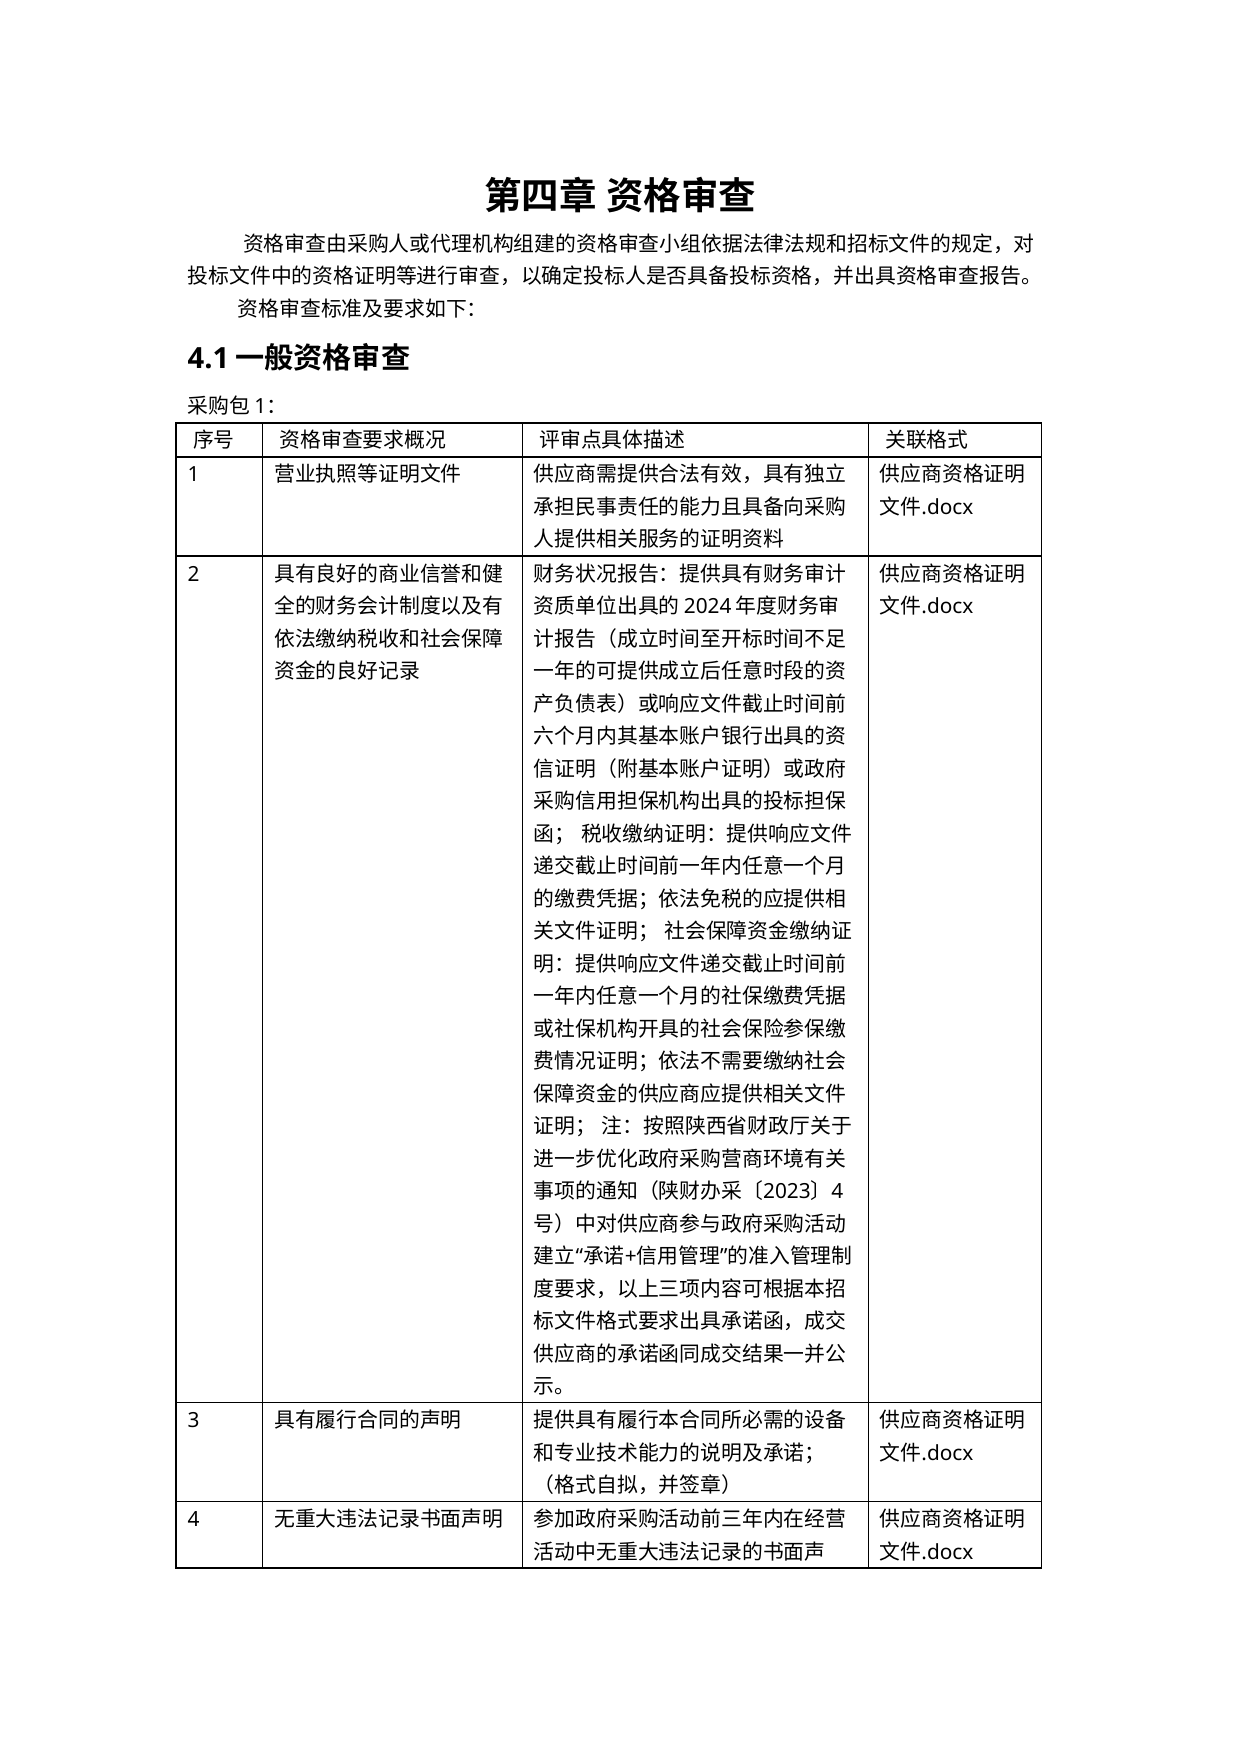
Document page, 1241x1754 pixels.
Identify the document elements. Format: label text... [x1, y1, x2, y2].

table_cell 供应商资格证明文件.docx [869, 1403, 1041, 1501]
table_cell 营业执照等证明文件 [263, 458, 522, 555]
table_cell 供应商需提供合法有效，具有独立承担民事责任的能力且具备向采购人提供相关服务的证明资料 [523, 458, 868, 555]
table_cell 2 [177, 557, 262, 1402]
text 4.1一般资格审查 [187, 324, 1053, 389]
table_cell 1 [177, 458, 262, 555]
table_cell 供应商资格证明文件.docx [869, 1502, 1041, 1567]
table_cell 具有履行合同的声明 [263, 1403, 522, 1501]
table_header 关联格式 [869, 424, 1041, 456]
text 第四章 资格审查 [187, 162, 1053, 227]
table_header 序号 [177, 424, 262, 456]
text 资格审查由采购人或代理机构组建的资格审查小组依据法律法规和招标文件的规定，对投标文件中的资格证明等进行审查，以确定投标人是否具备投标资格，并出具资格审查报告。 [187, 227, 1053, 292]
table_cell 供应商资格证明文件.docx [869, 458, 1041, 555]
text 资格审查标准及要求如下： [187, 292, 1053, 324]
table_cell 无重大违法记录书面声明 [263, 1502, 522, 1567]
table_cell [523, 1502, 868, 1567]
table_header 评审点具体描述 [523, 424, 868, 456]
table_cell 4 [177, 1502, 262, 1567]
table_cell 提供具有履行本合同所必需的设备和专业技术能力的说明及承诺；（格式自拟，并签章） [523, 1403, 868, 1501]
table_cell 财务状况报告：提供具有财务审计资质单位出具的2024年度财务审计报告（成立时间至开标时间不足一年的可提供成立后任意时段的资产负债表）或响应文件截止时间前六个月内其基本账户银行出具的资信证明（附基本账户证明）或政府采购信用担保机构出具的投标担保函； 税收缴纳证明：提供响应文件递交截止时间前一年内任意一个月的缴费凭据；依法免税的应提供相关文件证明； 社会保障资金缴纳证明：提供响应文件递交截止时间前一年内任意一个月的社保缴费凭据或社保机构开具的社会保险参保缴费情况证明；依法不需要缴纳社会保障资金的供应商应提供相关文件证明； 注：按照陕西省财政厅关于进一步优化政府采购营商环境有关事项的通知（陕财办采〔2023〕4号）中对供应商参与政府采购活动建立“承诺+信用管理”的准入管理制度要求，以上三项内容可根据本招标文件格式要求出具承诺函，成交供应商的承诺函同成交结果一并公示。 [523, 557, 868, 1402]
table_cell 具有良好的商业信誉和健全的财务会计制度以及有依法缴纳税收和社会保障资金的良好记录 [263, 557, 522, 1402]
text 采购包1： [187, 389, 1053, 422]
table_header 资格审查要求概况 [263, 424, 522, 456]
table_cell 3 [177, 1403, 262, 1501]
table_cell 供应商资格证明文件.docx [869, 557, 1041, 1402]
